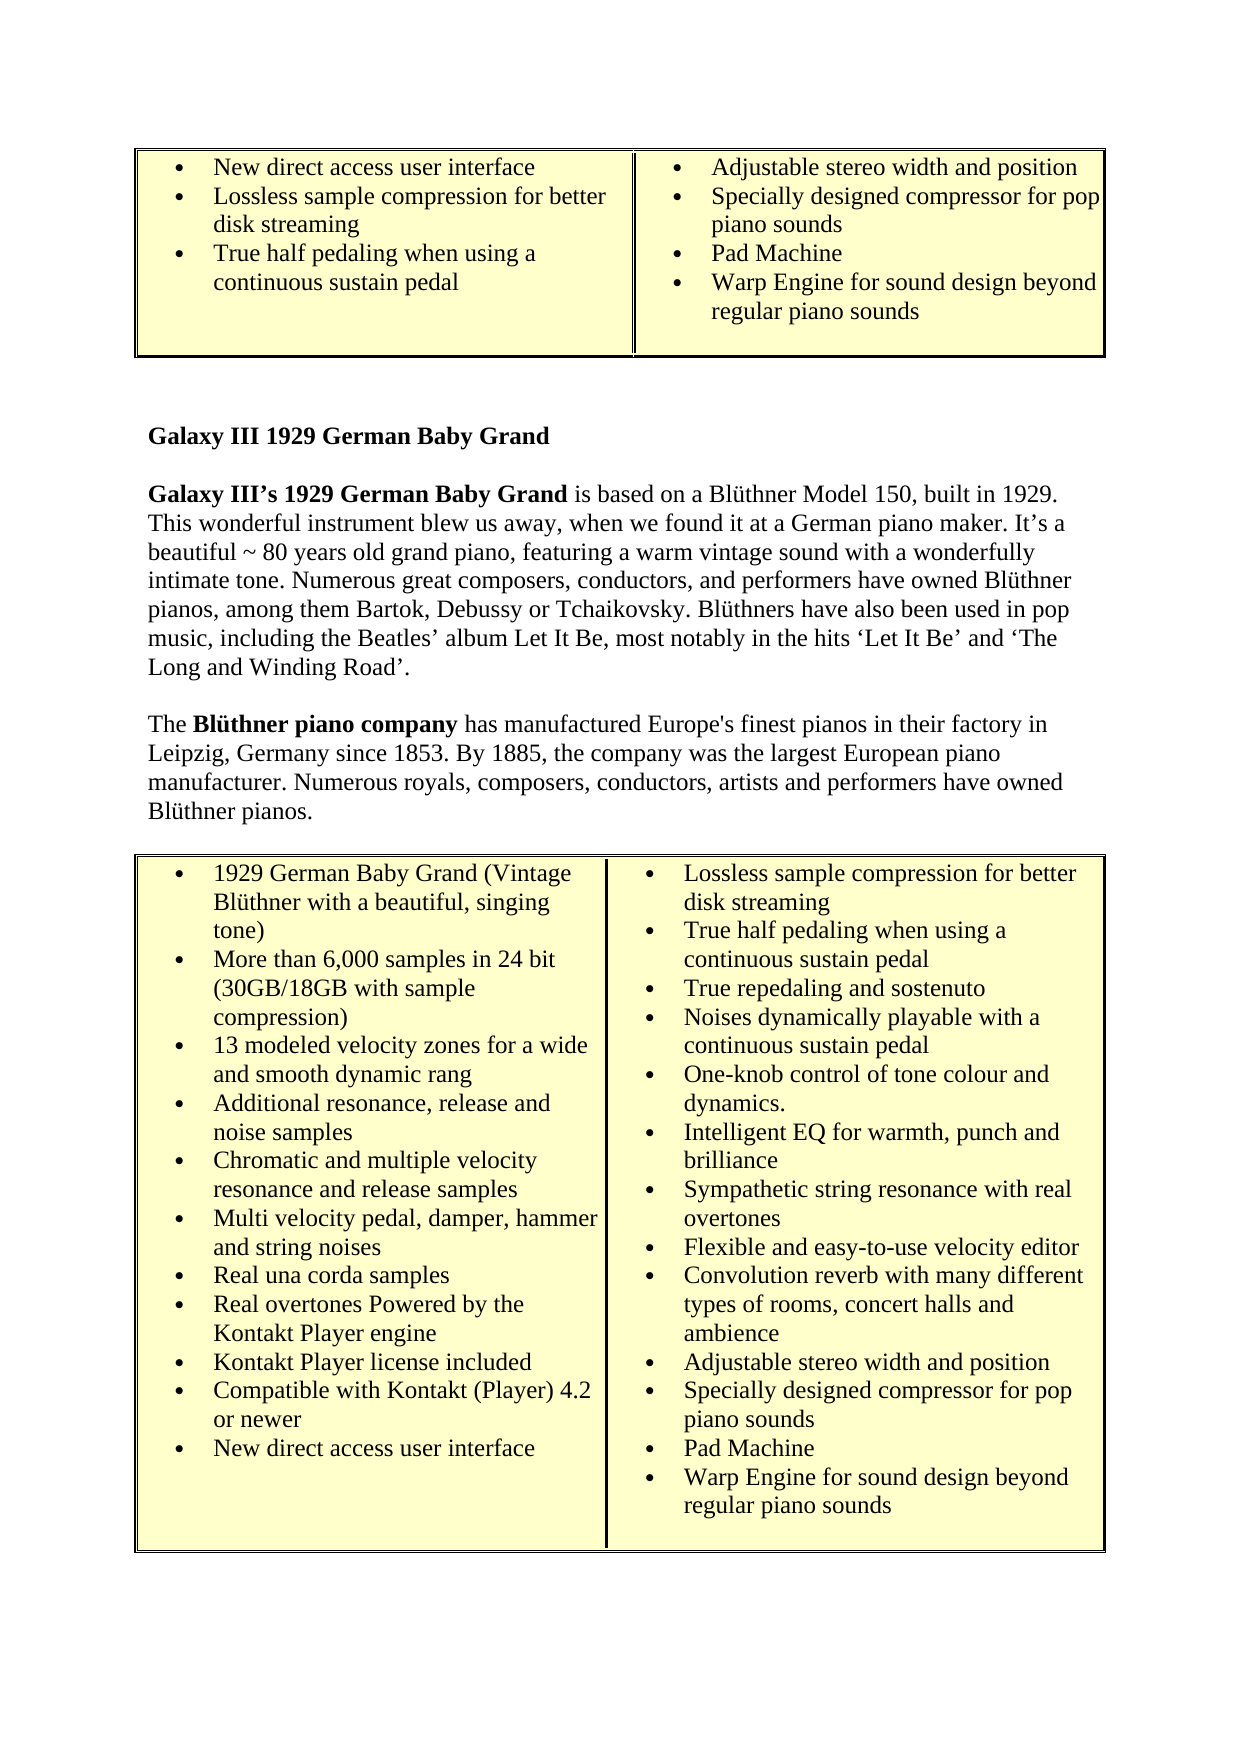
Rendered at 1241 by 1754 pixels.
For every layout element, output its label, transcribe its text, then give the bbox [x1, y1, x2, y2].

table_header Lossless sample compression for better disk streaming True half pedaling when using a continuous sustain pedal True repedaling and sostenuto Noises dynamically playable with a continuous sustain pedal One-knob control of tone colour and dynamics. Intelligent EQ for warmth, punch and brilliance Sympathetic string resonance with real overtones Flexible and easy-to-use velocity editor Convolution reverb with many different types of rooms, concert halls and ambience Adjustable stereo width and position Specially designed compressor for pop piano sounds Pad Machine Warp Engine for sound design beyond regular piano sounds [606, 857, 1103, 1550]
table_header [136, 149, 634, 355]
text Galaxy III 1929 German Baby Grand [148, 421, 1093, 450]
text The Blüthner piano company has manufactured Europe's finest pianos in their factory in Leipzig, Germany since 1853. By 1885, the company was the largest European piano manufacturer. Numerous royals, composers, conductors, artists and performers have owned Blüthner pianos. [148, 709, 1093, 824]
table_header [634, 151, 1103, 355]
text Galaxy III’s 1929 German Baby Grand is based on a Blüthner Model 150, built in 1929. This wonderful instrument blew us away, when we found it at a German piano maker. It’s a beautiful ~ 80 years old grand piano, featuring a warm vintage sound with a wonderfully intimate tone. Numerous great composers, conductors, and performers have owned Blüthner pianos, among them Bartok, Debussy or Tchaikovsky. Blüthners have also been used in pop music, including the Beatles’ album Let It Be, most notably in the hits ‘Let It Be’ and ‘The Long and Winding Road’. [148, 479, 1093, 680]
table_header 1929 German Baby Grand (Vintage Blüthner with a beautiful, singing tone) More than 6,000 samples in 24 bit (30GB/18GB with sample compression) 13 modeled velocity zones for a wide and smooth dynamic rang Additional resonance, release and noise samples Chromatic and multiple velocity resonance and release samples Multi velocity pedal, damper, hammer and string noises Real una corda samples Real overtones Powered by the Kontakt Player engine Kontakt Player license included Compatible with Kontakt (Player) 4.2 or newer New direct access user interface [138, 857, 606, 1550]
